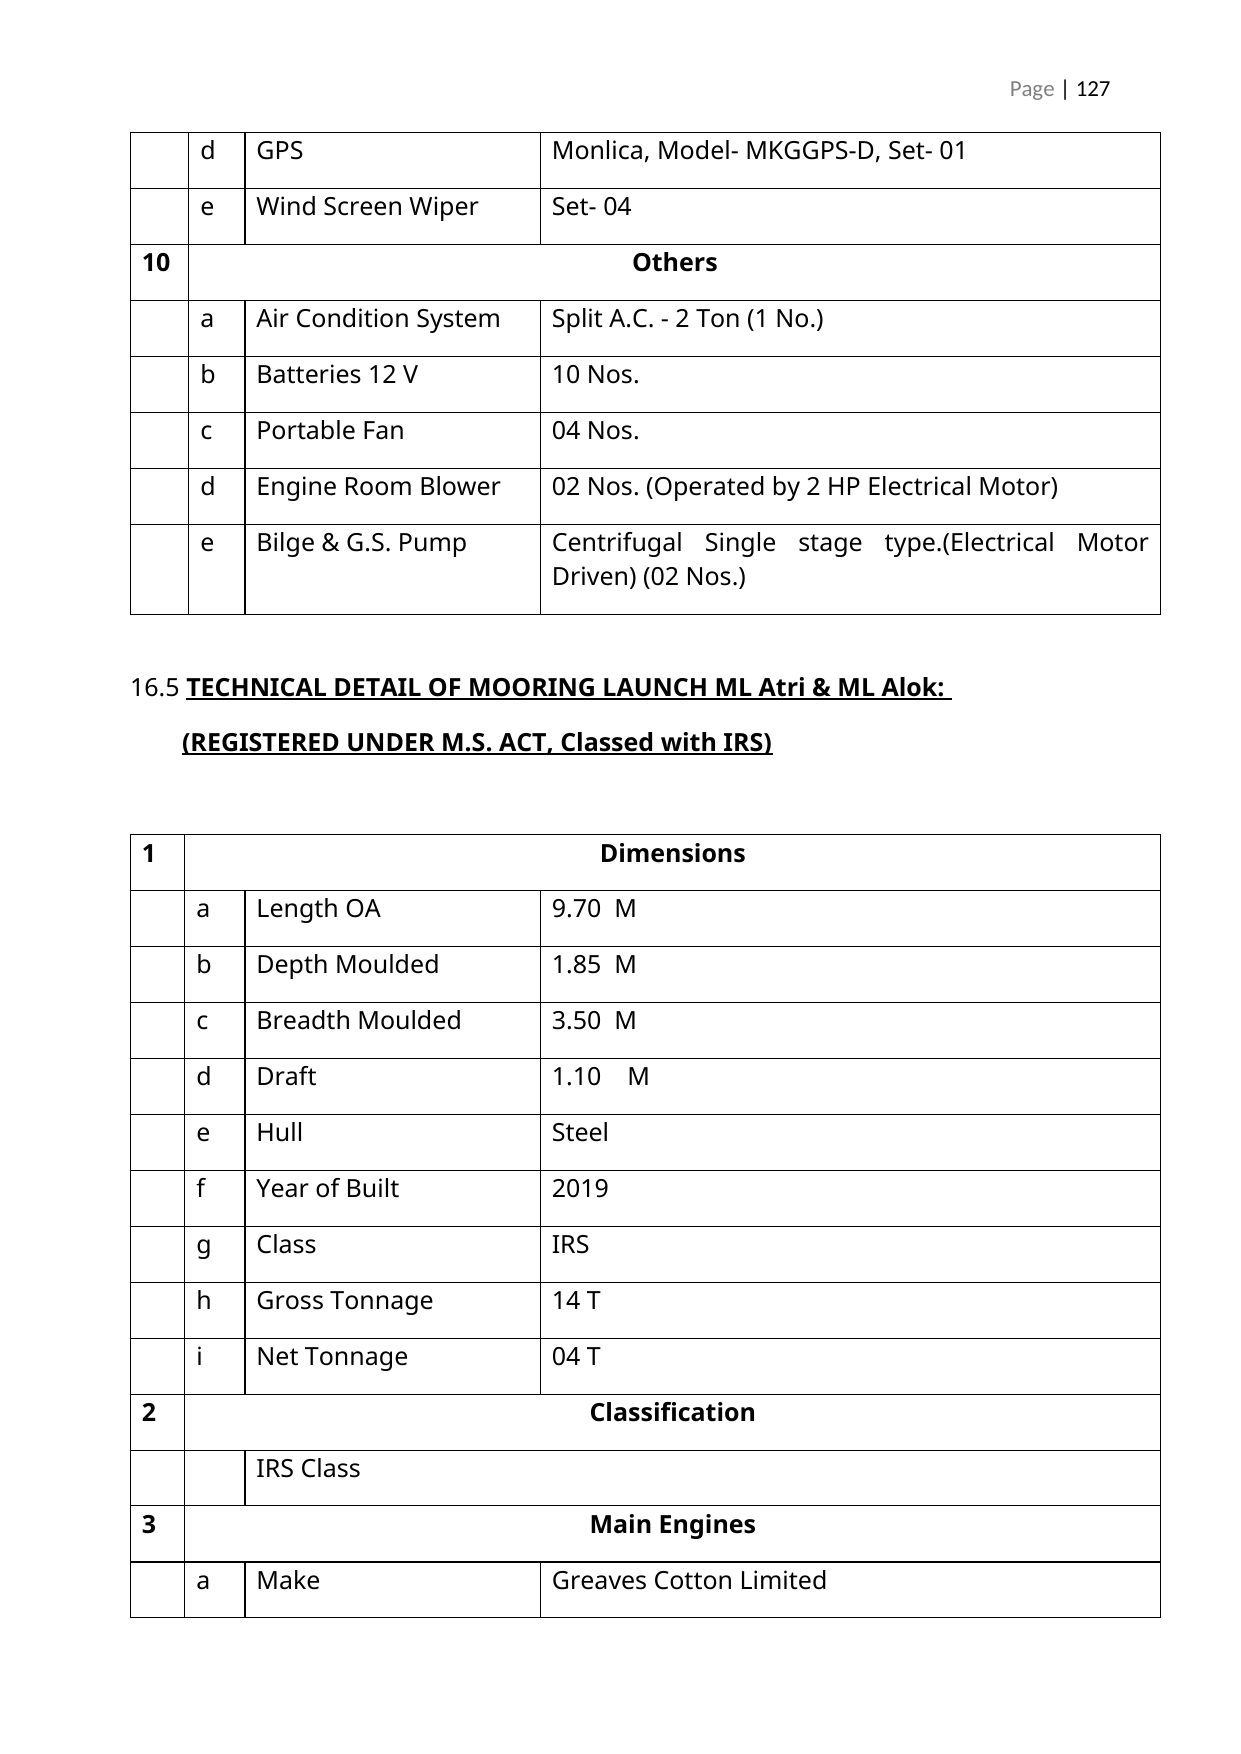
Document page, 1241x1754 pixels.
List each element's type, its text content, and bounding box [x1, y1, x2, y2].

table_cell 04 Nos. [541, 413, 1160, 468]
table_cell [131, 1059, 184, 1114]
table_cell [131, 1003, 184, 1058]
table_cell Make [246, 1563, 540, 1617]
table_cell [131, 133, 188, 188]
table_cell i [185, 1339, 244, 1393]
table_cell Air Condition System [246, 301, 540, 356]
table_cell e [189, 189, 244, 244]
table_cell 3 [131, 1506, 184, 1561]
table_cell 2019 [541, 1171, 1160, 1226]
table_cell Net Tonnage [246, 1339, 540, 1393]
table_cell [131, 1563, 184, 1617]
table_cell [131, 413, 188, 468]
table_cell [131, 1171, 184, 1226]
table_cell b [189, 357, 244, 412]
table_cell [131, 1227, 184, 1282]
table_cell d [189, 469, 244, 523]
table_cell Main Engines [185, 1506, 1160, 1561]
table_cell c [185, 1003, 244, 1058]
table_cell 10 [131, 245, 188, 300]
table_cell [131, 189, 188, 244]
table_cell 3.50 M [541, 1003, 1160, 1058]
table_cell Centrifugal Single stage type.(Electrical Motor Driven) (02 Nos.) [541, 525, 1160, 613]
table_cell Length OA [246, 891, 540, 946]
table_cell 2 [131, 1395, 184, 1449]
table_cell [131, 891, 184, 946]
table_cell Draft [246, 1059, 540, 1114]
table_header 1 [131, 835, 184, 890]
table_cell e [189, 525, 244, 613]
table_cell Batteries 12 V [246, 357, 540, 412]
table_cell a [185, 891, 244, 946]
table_cell [131, 947, 184, 1002]
table_cell a [185, 1563, 244, 1617]
table_cell [131, 1451, 184, 1505]
table_cell [131, 301, 188, 356]
table_cell IRS [541, 1227, 1160, 1282]
table_cell [185, 1451, 244, 1505]
table_cell 04 T [541, 1339, 1160, 1393]
table_cell 9.70 M [541, 891, 1160, 946]
table_cell c [189, 413, 244, 468]
table_cell e [185, 1115, 244, 1170]
table_cell [131, 1115, 184, 1170]
table_cell 02 Nos. (Operated by 2 HP Electrical Motor) [541, 469, 1160, 523]
table_cell Portable Fan [246, 413, 540, 468]
table_cell [131, 1283, 184, 1338]
table_cell IRS Class [246, 1451, 1160, 1505]
table_cell Bilge & G.S. Pump [246, 525, 540, 613]
text 16.5 TECHNICAL DETAIL OF MOORING LAUNCH ML Atri & ML Alok: [130, 669, 1110, 703]
table_cell Breadth Moulded [246, 1003, 540, 1058]
table_cell [131, 1339, 184, 1393]
table_cell d [189, 133, 244, 188]
table_cell [131, 525, 188, 613]
table_cell Depth Moulded [246, 947, 540, 1002]
table_cell [131, 357, 188, 412]
table_cell [131, 469, 188, 523]
table_cell Wind Screen Wiper [246, 189, 540, 244]
table_cell Greaves Cotton Limited [541, 1563, 1160, 1617]
table_cell f [185, 1171, 244, 1226]
table_cell Class [246, 1227, 540, 1282]
table_cell d [185, 1059, 244, 1114]
table_cell Monlica, Model- MKGGPS-D, Set- 01 [541, 133, 1160, 188]
table_cell a [189, 301, 244, 356]
table_cell b [185, 947, 244, 1002]
table_cell 1.85 M [541, 947, 1160, 1002]
table_cell Engine Room Blower [246, 469, 540, 523]
text (REGISTERED UNDER M.S. ACT, Classed with IRS) [130, 724, 1110, 758]
table_cell Steel [541, 1115, 1160, 1170]
table_cell 10 Nos. [541, 357, 1160, 412]
table_cell Classification [185, 1395, 1160, 1449]
table_cell 1.10 M [541, 1059, 1160, 1114]
table_cell Set- 04 [541, 189, 1160, 244]
table_cell 14 T [541, 1283, 1160, 1338]
table_cell h [185, 1283, 244, 1338]
table_cell Hull [246, 1115, 540, 1170]
table_cell Split A.C. - 2 Ton (1 No.) [541, 301, 1160, 356]
table_cell Others [189, 245, 1160, 300]
table_cell g [185, 1227, 244, 1282]
table_cell Year of Built [246, 1171, 540, 1226]
table_header Dimensions [185, 835, 1160, 890]
table_cell GPS [246, 133, 540, 188]
table_cell Gross Tonnage [246, 1283, 540, 1338]
